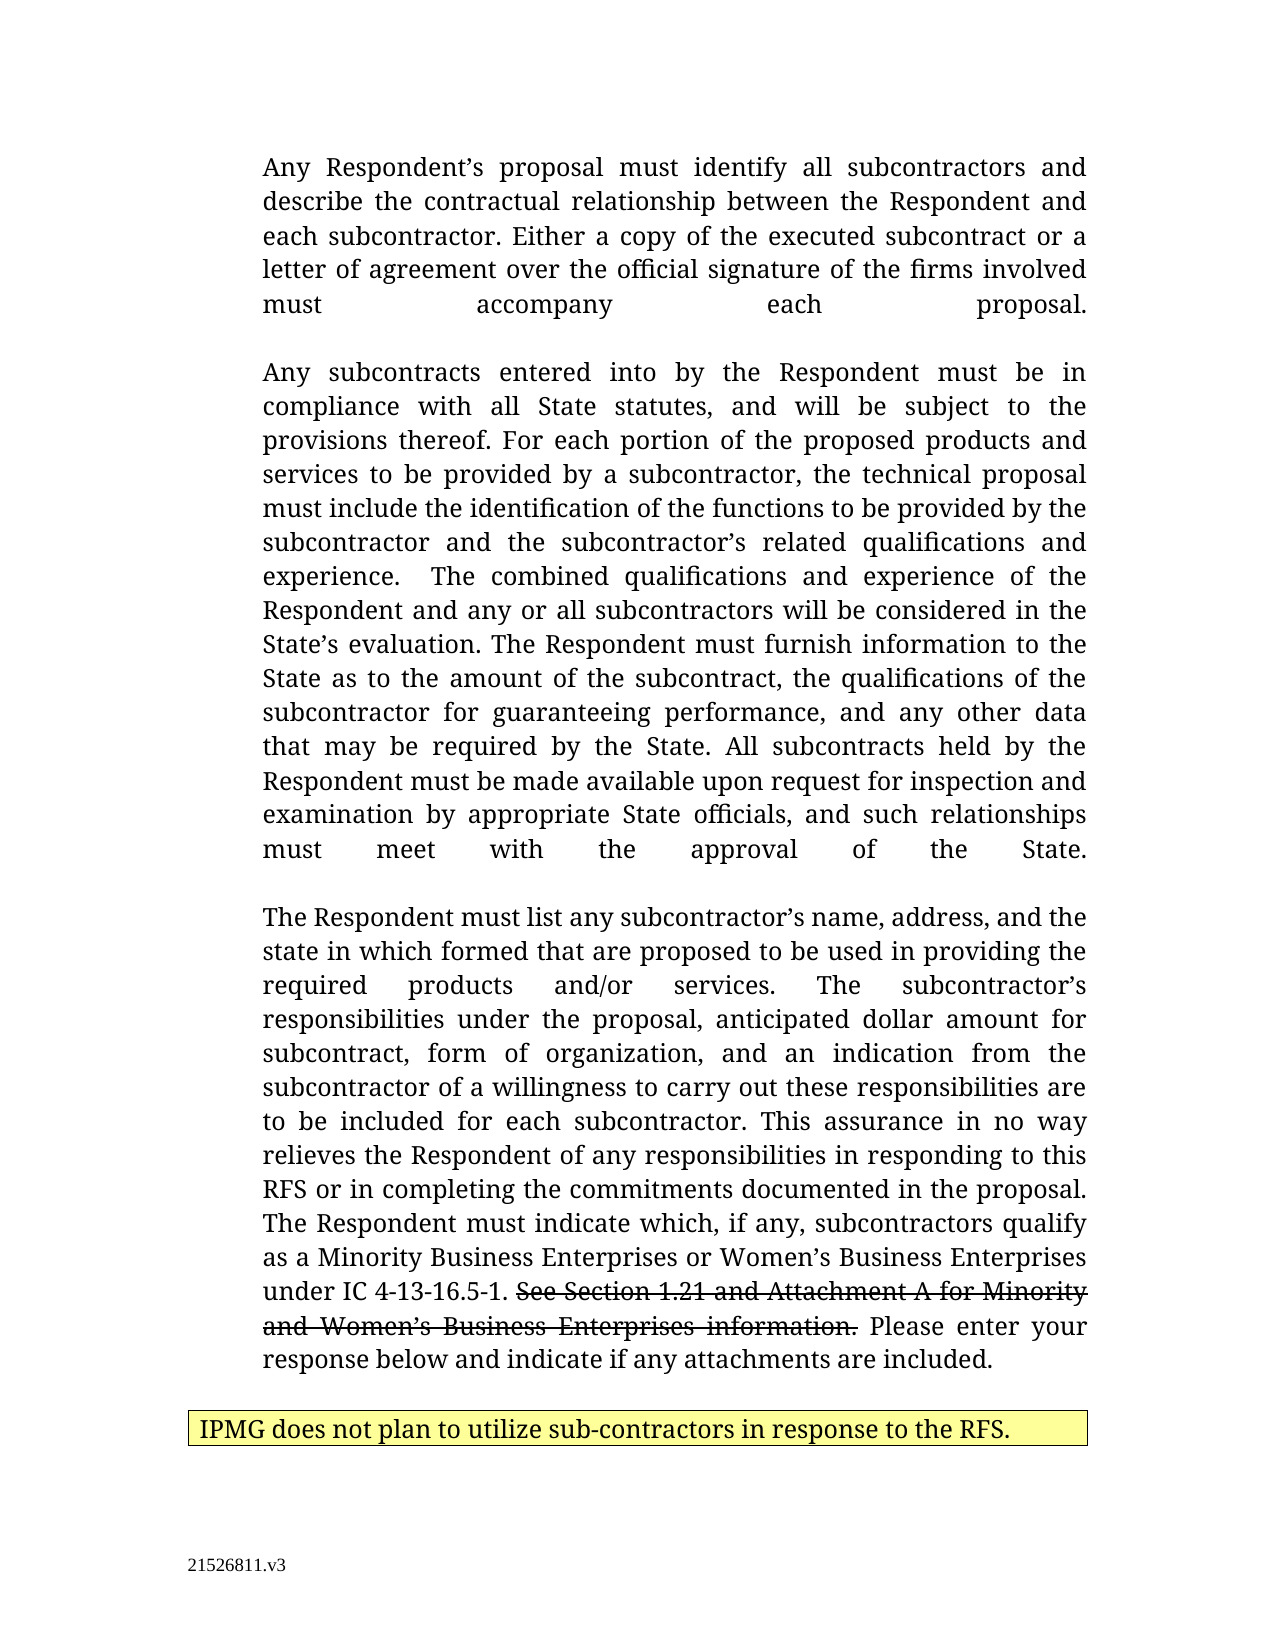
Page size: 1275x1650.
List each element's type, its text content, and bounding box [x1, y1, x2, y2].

table_header IPMG does not plan to utilize sub-contractors in response to the RFS. [189, 1411, 1087, 1445]
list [187, 150, 1087, 1376]
